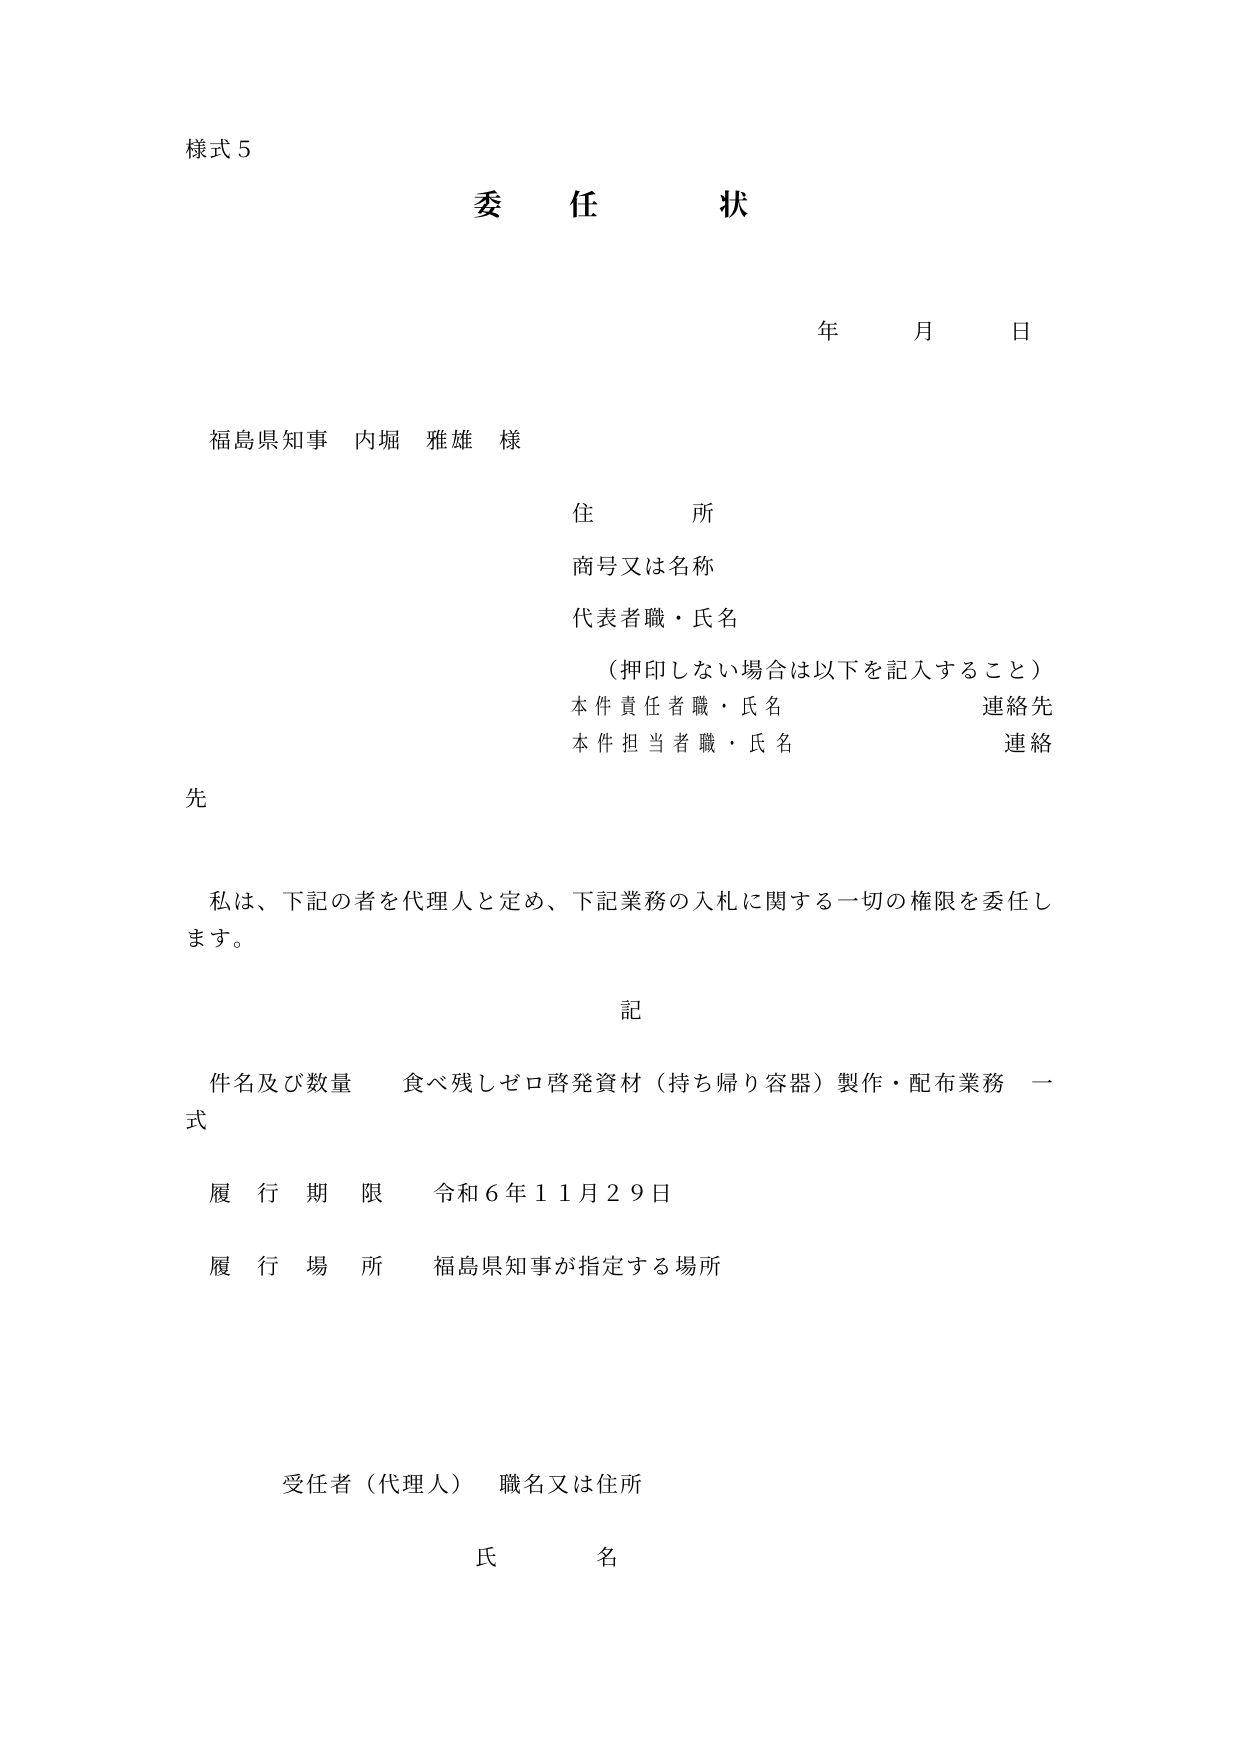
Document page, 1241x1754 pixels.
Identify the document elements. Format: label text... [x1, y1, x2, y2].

text 氏 名 [185, 1538, 1055, 1574]
text 住 所 [185, 494, 1055, 531]
subtitle 私は、下記の者を代理人と定め、下記業務の入札に関する一切の権限を委任します。 [185, 882, 1055, 955]
text 本件担当者職・氏名 連絡先 [185, 724, 1055, 815]
text 履行期限 令和６年１１月２９日 [185, 1173, 1055, 1210]
text 年 月 日 [185, 312, 1034, 348]
text 履行場所 福島県知事が指定する場所 [185, 1246, 1055, 1283]
text 受任者（代理人） 職名又は住所 [185, 1465, 1055, 1502]
text 様式５ [185, 129, 1055, 166]
text 福島県知事 内堀 雅雄 様 [185, 421, 1055, 458]
text 代表者職・氏名 [185, 598, 1055, 635]
text 本件責任者職・氏名 連絡先 [185, 687, 1055, 724]
text （押印しない場合は以下を記入すること） [185, 651, 1055, 687]
subtitle 記 [185, 991, 1055, 1028]
text 商号又は名称 [185, 546, 1055, 583]
subtitle 委任状 [185, 166, 1055, 239]
text 件名及び数量 食べ残しゼロ啓発資材（持ち帰り容器）製作・配布業務 一式 [185, 1064, 1055, 1137]
